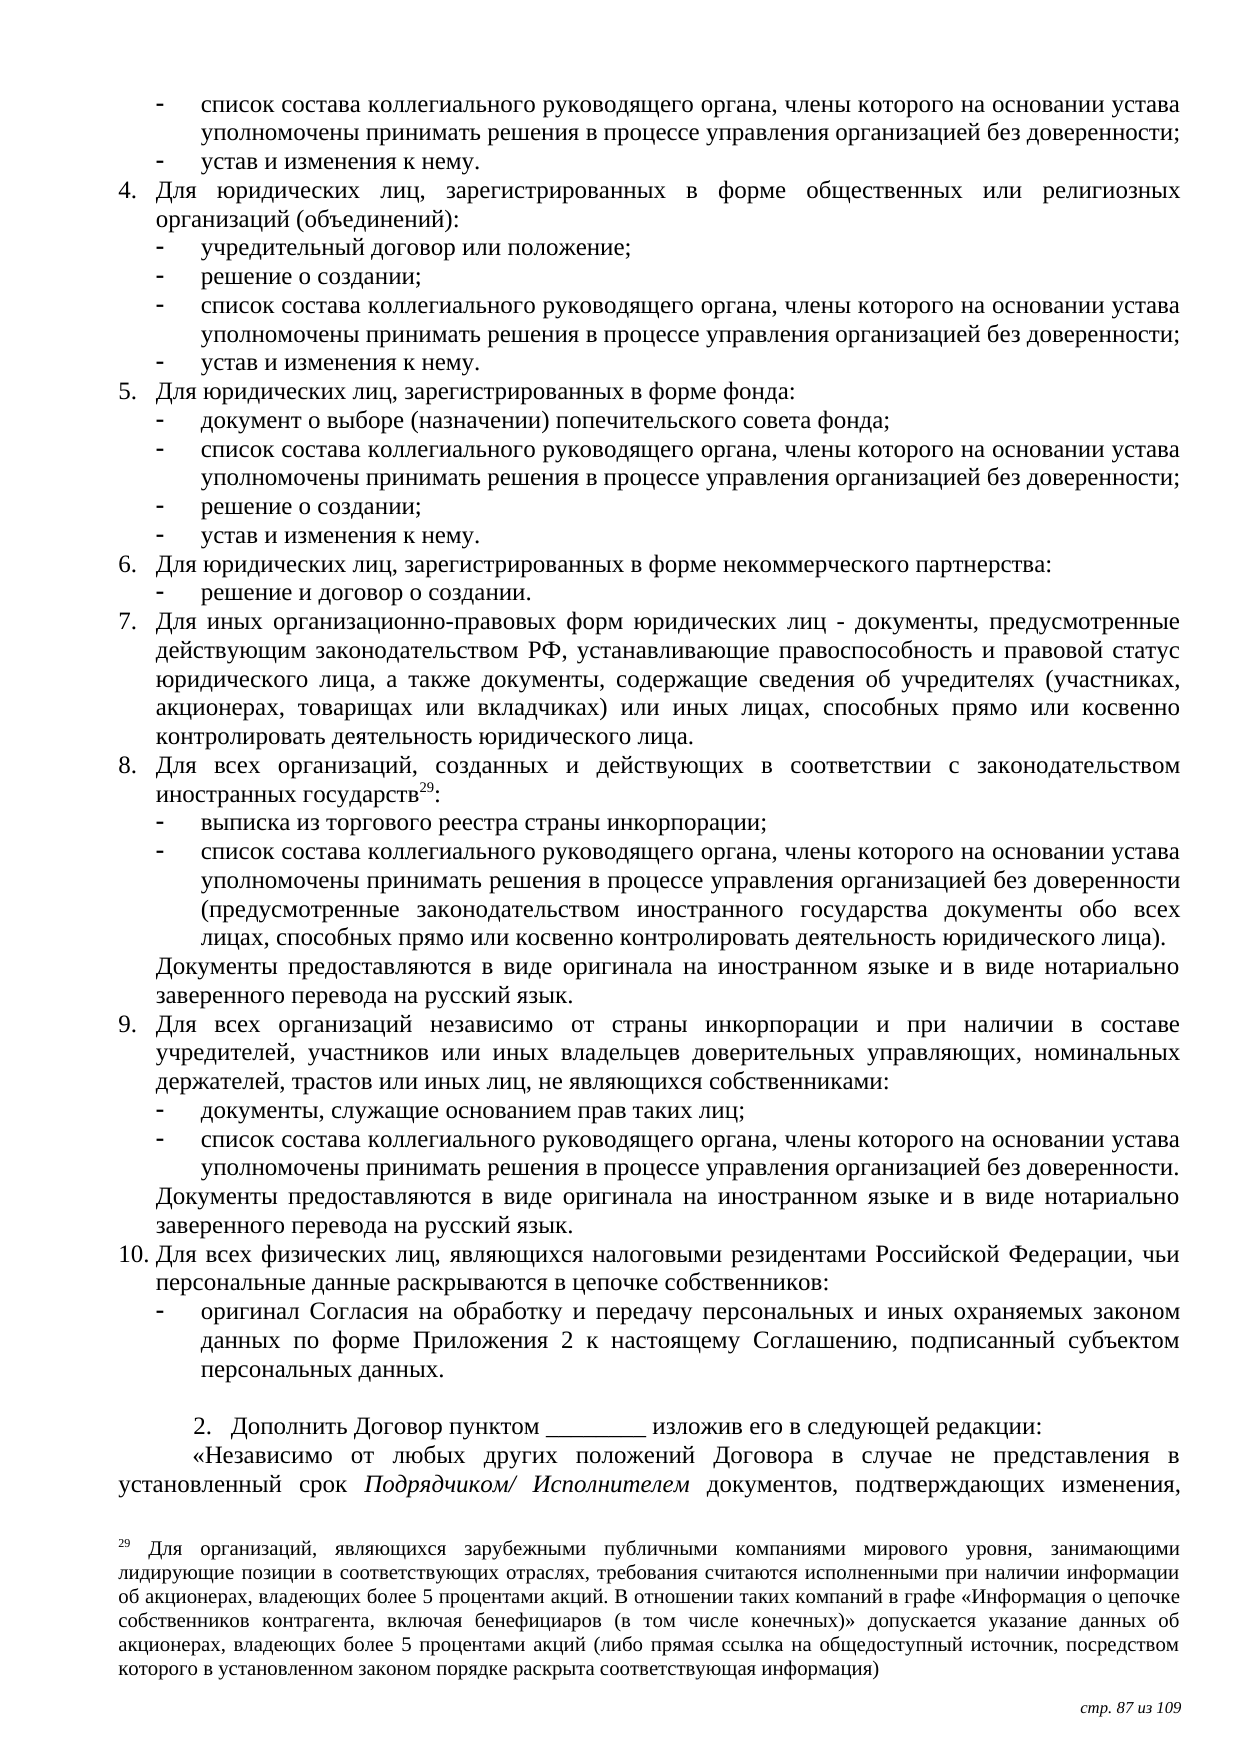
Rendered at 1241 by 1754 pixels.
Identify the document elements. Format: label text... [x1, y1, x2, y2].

list устав и изменения к нему. [156, 347, 1181, 376]
list решение о создании; [156, 491, 1181, 520]
list список состава коллегиального руководящего органа, члены которого на основании устава уполномочены принимать решения в процессе управления организацией без доверенности; [156, 89, 1181, 146]
list документ о выборе (назначении) попечительского совета фонда; [156, 405, 1181, 434]
list устав и изменения к нему. [156, 146, 1181, 175]
list Дополнить Договор пунктом ________ изложив его в следующей редакции: [193, 1411, 1181, 1440]
list выписка из торгового реестра страны инкорпорации; [156, 807, 1181, 836]
list документы, служащие основанием прав таких лиц; [156, 1095, 1181, 1124]
list Для юридических лиц, зарегистрированных в форме фонда: [118, 376, 1181, 405]
list учредительный договор или положение; [156, 232, 1181, 261]
text Документы предоставляются в виде оригинала на иностранном языке и в виде нотариально заверенного перевода на русский язык. [156, 1181, 1181, 1239]
list список состава коллегиального руководящего органа, члены которого на основании устава уполномочены принимать решения в процессе управления организацией без доверенности; [156, 290, 1181, 347]
list список состава коллегиального руководящего органа, члены которого на основании устава уполномочены принимать решения в процессе управления организацией без доверенности. [156, 1124, 1181, 1181]
list Для иных организационно-правовых форм юридических лиц - документы, предусмотренные действующим законодательством РФ, устанавливающие правоспособность и правовой статус юридического лица, а также документы, содержащие сведения об учредителях (участниках, акционерах, товарищах или вкладчиках) или иных лицах, способных прямо или косвенно контролировать деятельность юридического лица. [118, 606, 1181, 750]
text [118, 1440, 1181, 1497]
list Для всех организаций, созданных и действующих в соответствии с законодательством иностранных государств: [118, 750, 1181, 807]
list Для юридических лиц, зарегистрированных в форме общественных или религиозных организаций (объединений): [118, 175, 1181, 232]
list Для всех физических лиц, являющихся налоговыми резидентами Российской Федерации, чьи персональные данные раскрываются в цепочке собственников: [118, 1239, 1181, 1296]
list список состава коллегиального руководящего органа, члены которого на основании устава уполномочены принимать решения в процессе управления организацией без доверенности (предусмотренные законодательством иностранного государства документы обо всех лицах, способных прямо или косвенно контролировать деятельность юридического лица). [156, 836, 1181, 951]
list Для юридических лиц, зарегистрированных в форме некоммерческого партнерства: [118, 549, 1181, 577]
text Документы предоставляются в виде оригинала на иностранном языке и в виде нотариально заверенного перевода на русский язык. [156, 951, 1181, 1009]
list Для всех организаций независимо от страны инкорпорации и при наличии в составе учредителей, участников или иных владельцев доверительных управляющих, номинальных держателей, трастов или иных лиц, не являющихся собственниками: [118, 1009, 1181, 1095]
list решение и договор о создании. [156, 577, 1181, 606]
list список состава коллегиального руководящего органа, члены которого на основании устава уполномочены принимать решения в процессе управления организацией без доверенности; [156, 434, 1181, 491]
list оригинал Согласия на обработку и передачу персональных и иных охраняемых законом данных по форме Приложения 2 к настоящему Соглашению, подписанный субъектом персональных данных. [156, 1296, 1181, 1382]
list устав и изменения к нему. [156, 520, 1181, 549]
list решение о создании; [156, 261, 1181, 290]
